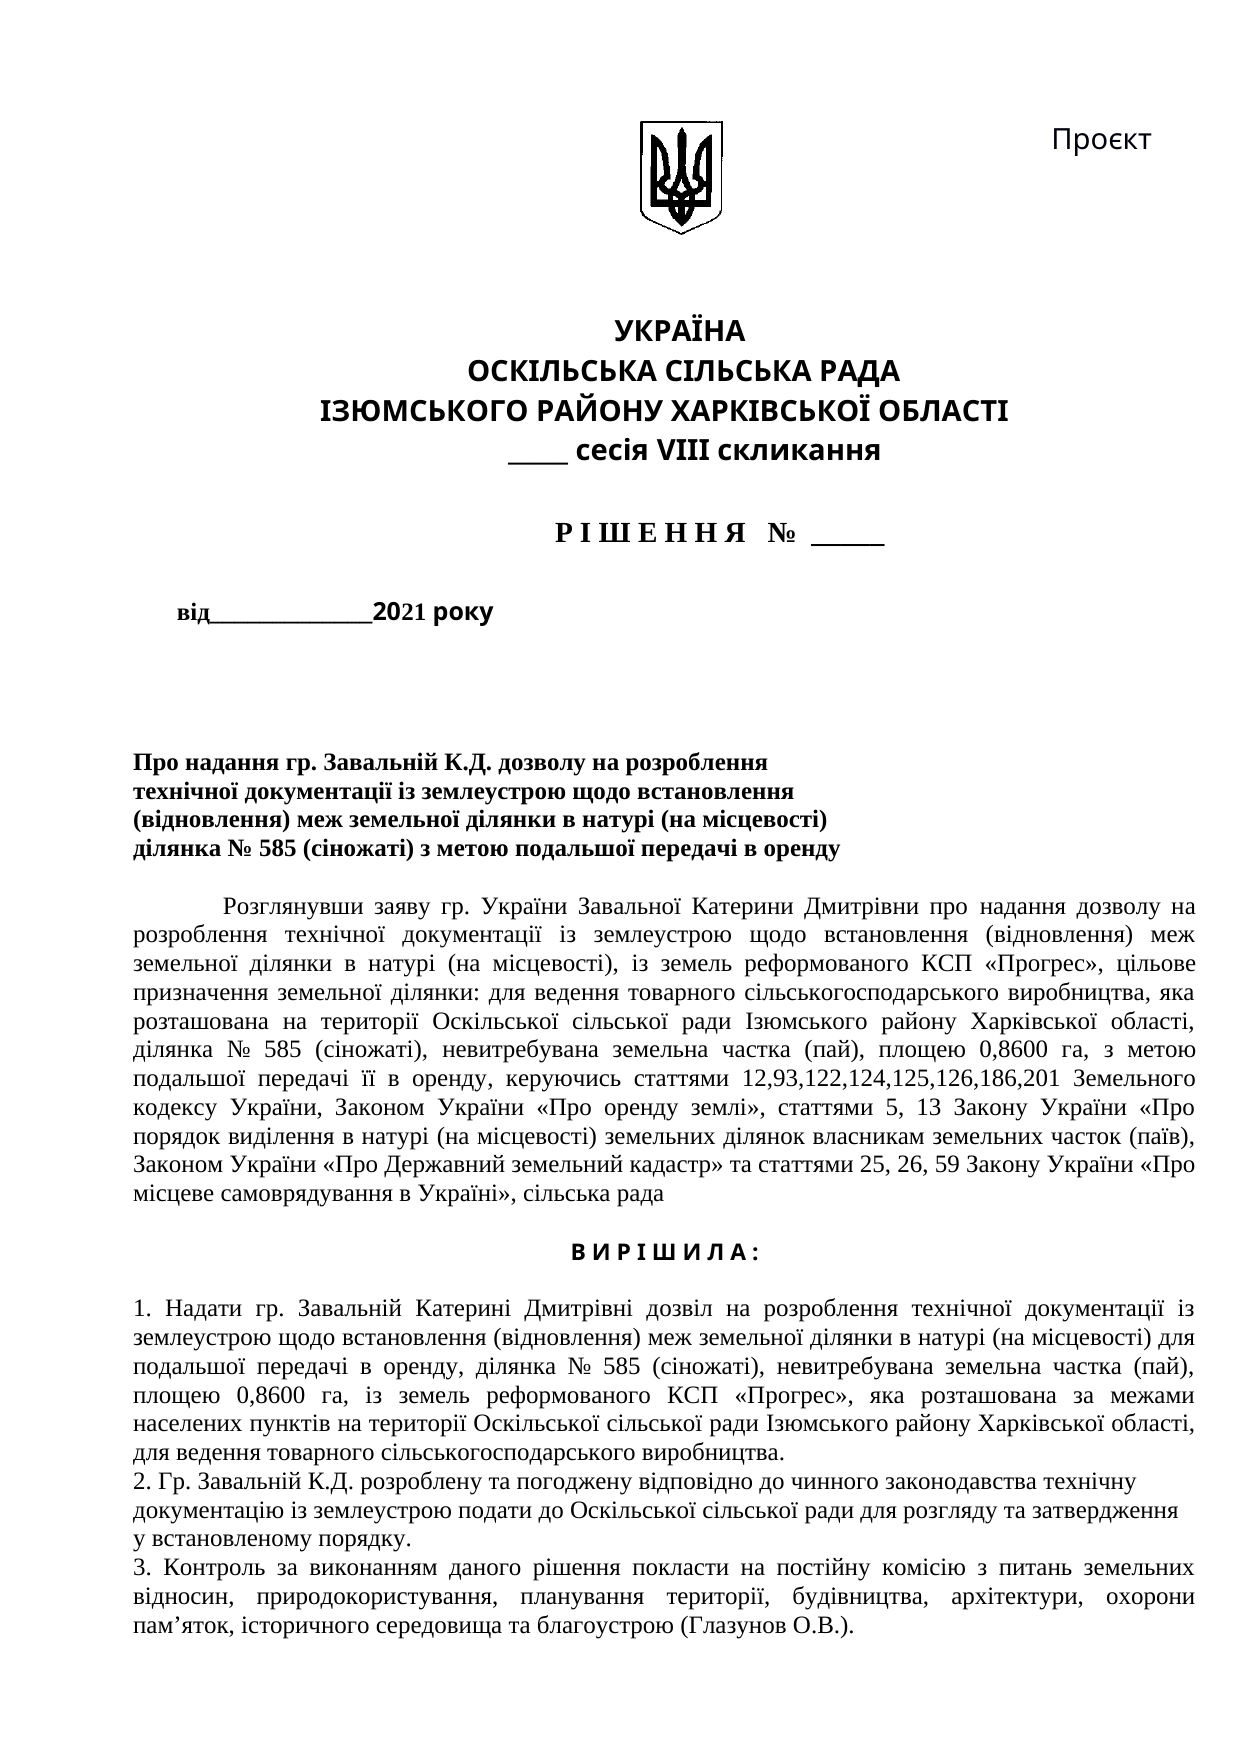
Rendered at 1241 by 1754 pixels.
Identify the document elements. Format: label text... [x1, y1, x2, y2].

text В И Р І Ш И Л А : [133, 1236, 1196, 1267]
text ІЗЮМСЬКОГО РАЙОНУ ХАРКІВСЬКОЇ ОБЛАСТІ [133, 390, 1196, 429]
text 1. Надати гр. Завальній Катерині Дмитрівні дозвіл на розроблення технічної документації із землеустрою щодо встановлення (відновлення) меж земельної ділянки в натурі (на місцевості) для подальшої передачі в оренду, ділянка № 585 (сіножаті), невитребувана земельна частка (пай), площею 0,8600 га, із земель реформованого КСП «Прогрес», яка розташована за межами населених пунктів на території Оскільської сільської ради Ізюмського району Харківської області, для ведення товарного сільськогосподарського виробництва. [133, 1293, 1196, 1466]
text Р І Ш Е Н Н Я № _____ [183, 515, 1196, 548]
text Про надання гр. Завальній К.Д. дозволу на розроблення [133, 747, 1196, 776]
text 2. Гр. Завальній К.Д. розроблену та погоджену відповідно до чинного законодавства технічну документацію із землеустрою подати до Оскільської сільської ради для розгляду та затвердження у встановленому порядку. [133, 1466, 1196, 1552]
text _____ сесія VІІІ скликання [133, 429, 1196, 469]
text УКРАЇНА [133, 310, 1196, 350]
text ОСКІЛЬСЬКА СІЛЬСЬКА РАДА [133, 350, 1196, 390]
text Розглянувши заяву гр. України Завальної Катерини Дмитрівни про надання дозволу на розроблення технічної документації із землеустрою щодо встановлення (відновлення) меж земельної ділянки в натурі (на місцевості), із земель реформованого КСП «Прогрес», цільове призначення земельної ділянки: для ведення товарного сільськогосподарського виробництва, яка розташована на території Оскільської сільської ради Ізюмського району Харківської області, ділянка № 585 (сіножаті), невитребувана земельна частка (пай), площею 0,8600 га, з метою подальшої передачі її в оренду, керуючись статтями 12,93,122,124,125,126,186,201 Земельного кодексу України, Законом України «Про оренду землі», статтями 5, 13 Закону України «Про порядок виділення в натурі (на місцевості) земельних ділянок власникам земельних часток (паїв), Законом України «Про Державний земельний кадастр» та статтями 25, 26, 59 Закону України «Про місцеве самоврядування в Україні», сільська рада [133, 891, 1196, 1207]
text 3. Контроль за виконанням даного рішення покласти на постійну комісію з питань земельних відносин, природокористування, планування території, будівництва, архітектури, охорони пам’яток, історичного середовища та благоустрою (Глазунов О.В.). [133, 1552, 1196, 1638]
text технічної документації із землеустрою щодо встановлення [133, 776, 1196, 804]
text (відновлення) меж земельної ділянки в натурі (на місцевості) [133, 804, 1196, 833]
text ділянка № 585 (сіножаті) з метою подальшої передачі в оренду [133, 833, 1196, 862]
table_header Проєкт [144, 118, 1163, 310]
text від_____________2021 року [133, 594, 1196, 628]
